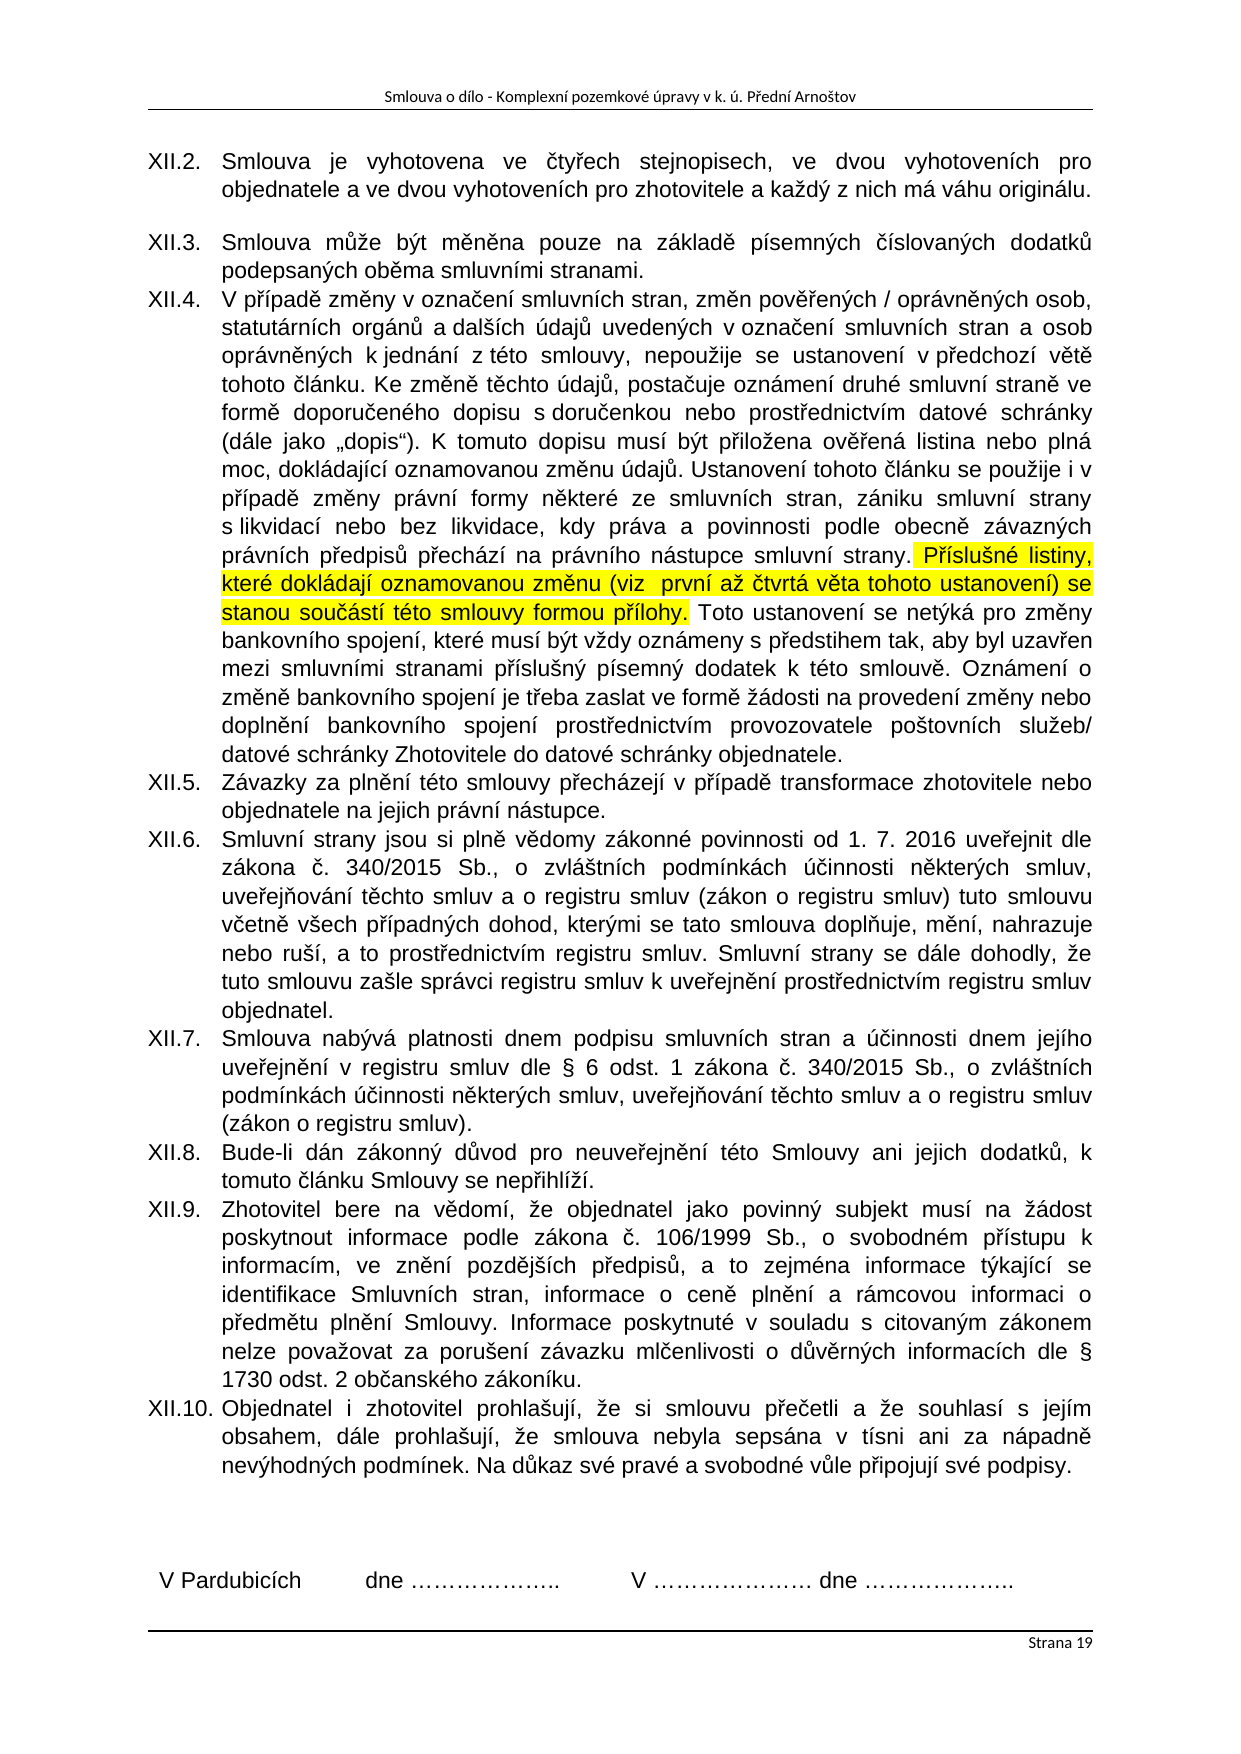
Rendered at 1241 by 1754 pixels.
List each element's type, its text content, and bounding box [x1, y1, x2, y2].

list Smlouva je vyhotovena ve čtyřech stejnopisech, ve dvou vyhotoveních pro objednatele a ve dvou vyhotoveních pro zhotovitele a každý z nich má váhu originálu. [148, 148, 1093, 229]
list Smlouva nabývá platnosti dnem podpisu smluvních stran a účinnosti dnem jejího uveřejnění v registru smluv dle § 6 odst. 1 zákona č. 340/2015 Sb., o zvláštních podmínkách účinnosti některých smluv, uveřejňování těchto smluv a o registru smluv (zákon o registru smluv). [148, 1025, 1093, 1137]
list Závazky za plnění této smlouvy přecházejí v případě transformace zhotovitele nebo objednatele na jejich právní nástupce. [148, 769, 1093, 824]
list Smluvní strany jsou si plně vědomy zákonné povinnosti od 1. 7. 2016 uveřejnit dle zákona č. 340/2015 Sb., o zvláštních podmínkách účinnosti některých smluv, uveřejňování těchto smluv a o registru smluv (zákon o registru smluv) tuto smlouvu včetně všech případných dohod, kterými se tato smlouva doplňuje, mění, nahrazuje nebo ruší, a to prostřednictvím registru smluv. Smluvní strany se dále dohodly, že tuto smlouvu zašle správci registru smluv k uveřejnění prostřednictvím registru smluv objednatel. [148, 826, 1093, 1023]
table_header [620, 1542, 1092, 1600]
list Objednatel i zhotovitel prohlašují, že si smlouvu přečetli a že souhlasí s jejím obsahem, dále prohlašují, že smlouva nebyla sepsána v tísni ani za nápadně nevýhodných podmínek. Na důkaz své pravé a svobodné vůle připojují své podpisy. [148, 1395, 1093, 1478]
list V případě změny v označení smluvních stran, změn pověřených / oprávněných osob, statutárních orgánů a dalších údajů uvedených v označení smluvních stran a osob oprávněných k jednání z této smlouvy, nepoužije se ustanovení v předchozí větě tohoto článku. Ke změně těchto údajů, postačuje oznámení druhé smluvní straně ve formě doporučeného dopisu s doručenkou nebo prostřednictvím datové schránky (dále jako „dopis“). K tomuto dopisu musí být přiložena ověřená listina nebo plná moc, dokládající oznamovanou změnu údajů. Ustanovení tohoto článku se použije i v případě změny právní formy některé ze smluvních stran, zániku smluvní strany s likvidací nebo bez likvidace, kdy práva a povinnosti podle obecně závazných právních předpisů přechází na právního nástupce smluvní strany. Příslušné listiny, které dokládají oznamovanou změnu (viz první až čtvrtá věta tohoto ustanovení) se stanou součástí této smlouvy formou přílohy. Toto ustanovení se netýká pro změny bankovního spojení, které musí být vždy oznámeny s předstihem tak, aby byl uzavřen mezi smluvními stranami příslušný písemný dodatek k této smlouvě. Oznámení o změně bankovního spojení je třeba zaslat ve formě žádosti na provedení změny nebo doplnění bankovního spojení prostřednictvím provozovatele poštovních služeb/ datové schránky Zhotovitele do datové schránky objednatele. [148, 286, 1093, 767]
list Bude-li dán zákonný důvod pro neuveřejnění této Smlouvy ani jejich dodatků, k tomuto článku Smlouvy se nepřihlíží. [148, 1139, 1093, 1193]
list Zhotovitel bere na vědomí, že objednatel jako povinný subjekt musí na žádost poskytnout informace podle zákona č. 106/1999 Sb., o svobodném přístupu k informacím, ve znění pozdějších předpisů, a to zejména informace týkající se identifikace Smluvních stran, informace o ceně plnění a rámcovou informaci o předmětu plnění Smlouvy. Informace poskytnuté v souladu s citovaným zákonem nelze považovat za porušení závazku mlčenlivosti o důvěrných informacích dle § 1730 odst. 2 občanského zákoníku. [148, 1196, 1093, 1393]
list Smlouva může být měněna pouze na základě písemných číslovaných dodatků podepsaných oběma smluvními stranami. [148, 229, 1093, 283]
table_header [148, 1542, 619, 1600]
